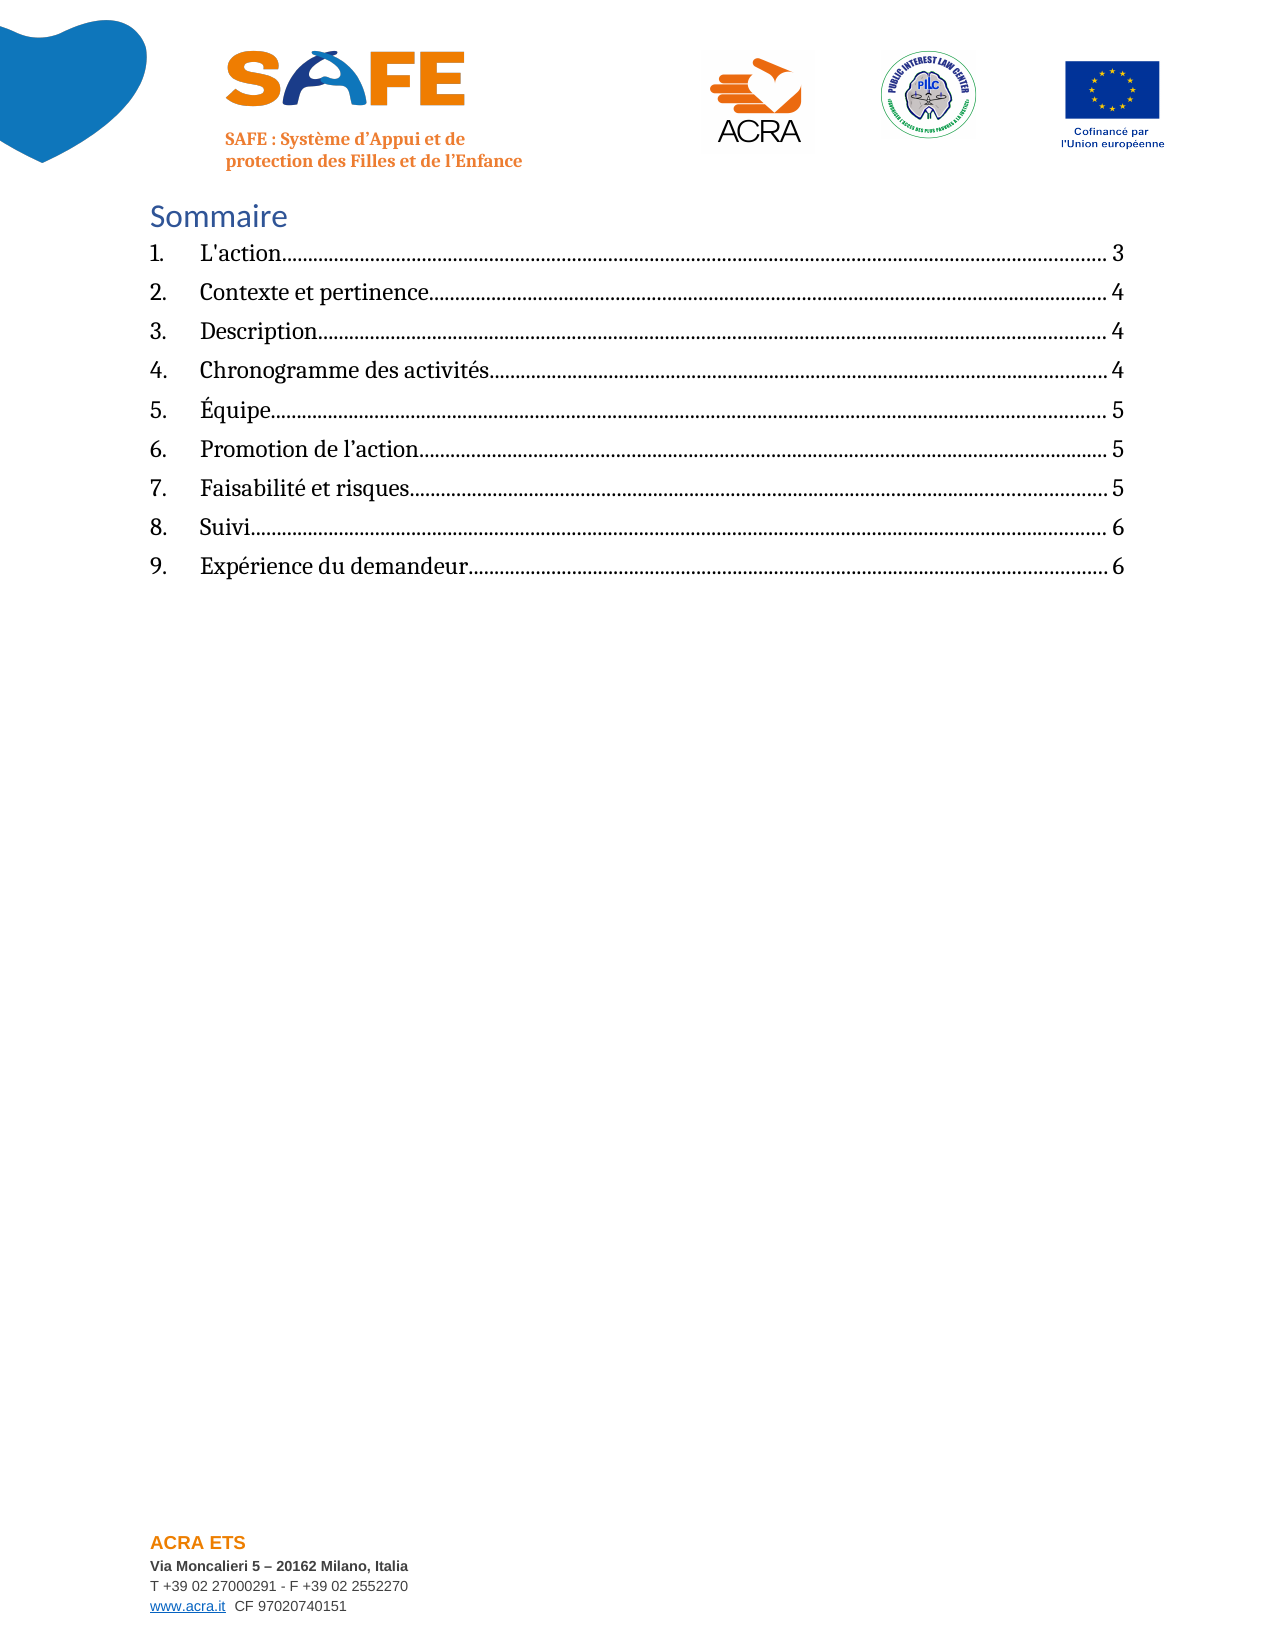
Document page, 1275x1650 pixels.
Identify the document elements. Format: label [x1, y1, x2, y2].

picture [0, 17, 152, 166]
picture [700, 50, 816, 154]
picture [1055, 49, 1170, 160]
picture [880, 50, 977, 139]
picture [220, 46, 471, 111]
